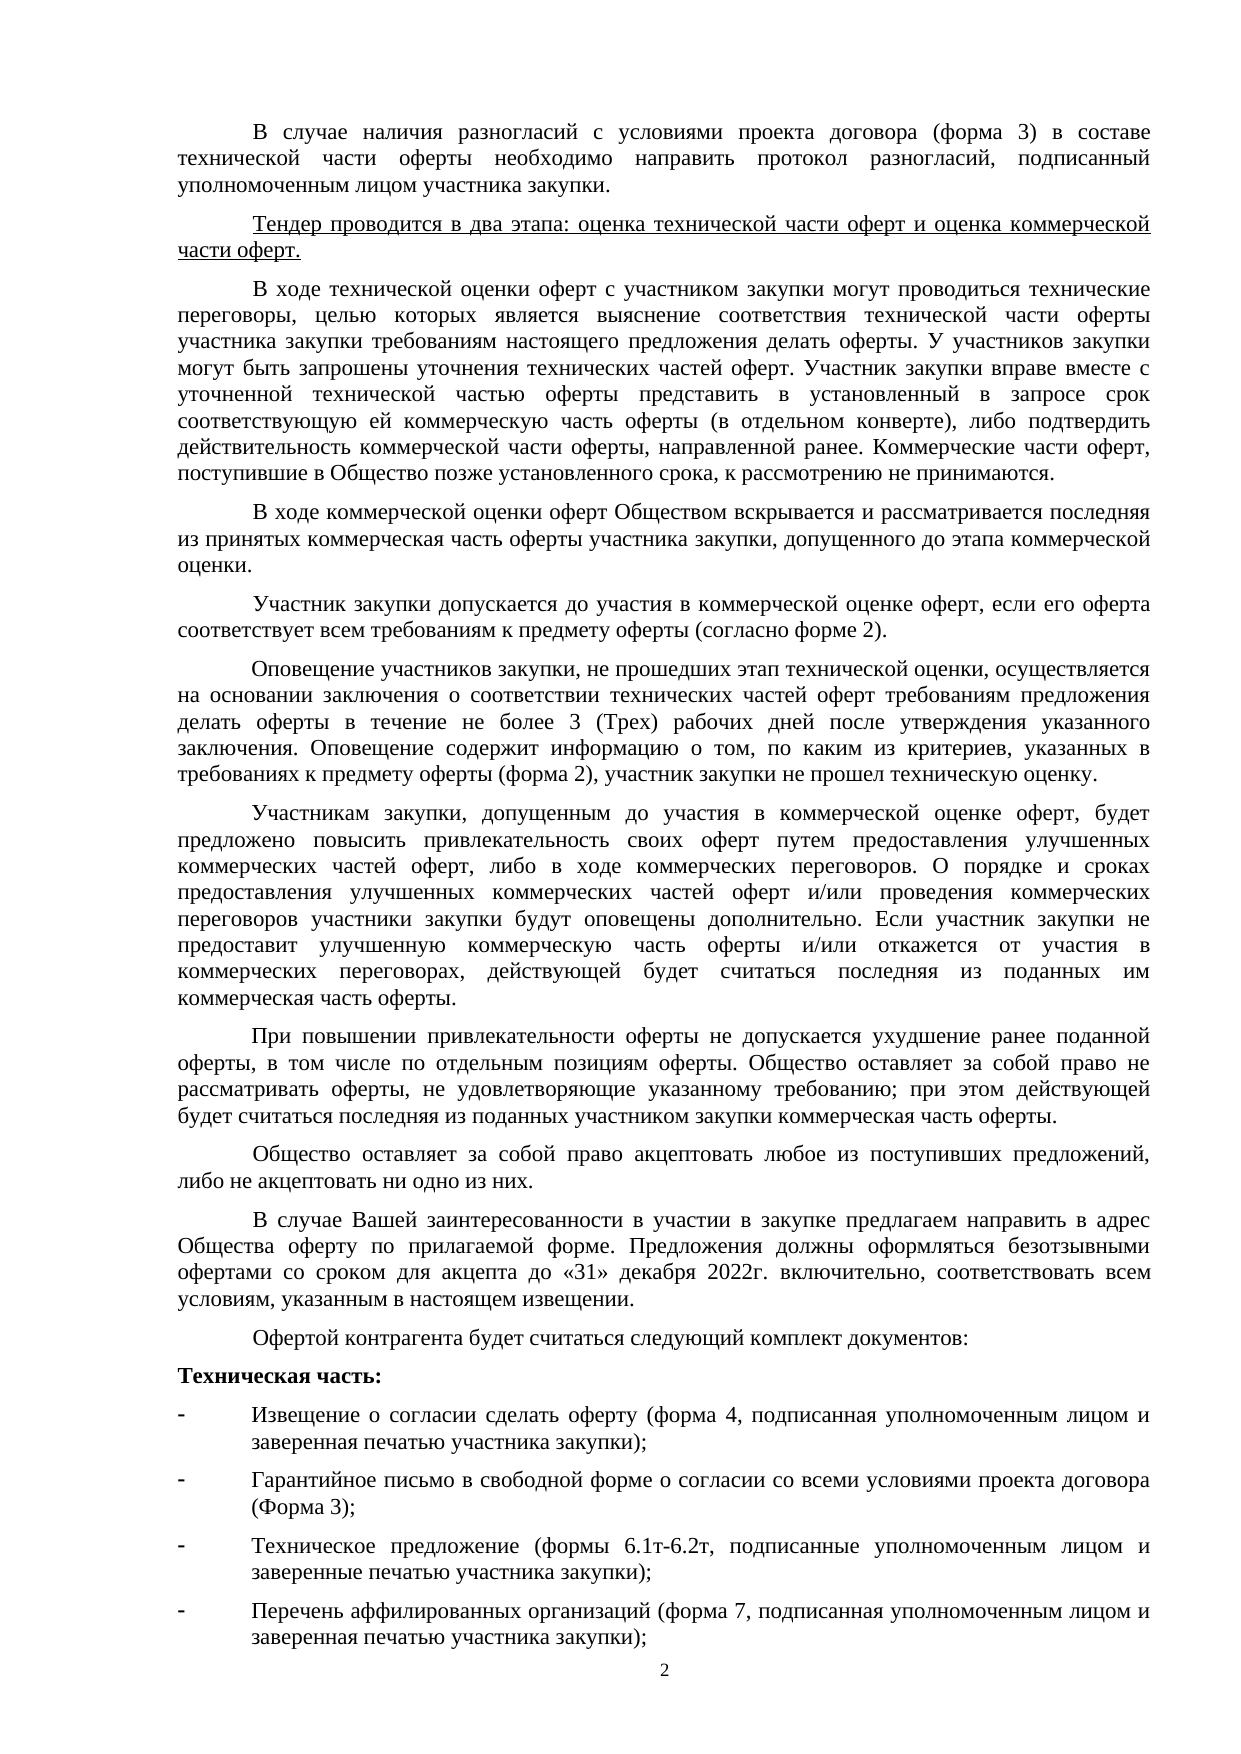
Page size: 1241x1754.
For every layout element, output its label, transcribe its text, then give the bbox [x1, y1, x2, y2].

text Участник закупки допускается до участия в коммерческой оценке оферт, если его оферта соответствует всем требованиям к предмету оферты (согласно форме 2). [177, 590, 1152, 642]
list Оповещение участников закупки, не прошедших этап технической оценки, осуществляется на основании заключения о соответствии технических частей оферт требованиям предложения делать оферты в течение не более 3 (Трех) рабочих дней после утверждения указанного заключения. Оповещение содержит информацию о том, по каким из критериев, указанных в требованиях к предмету оферты (форма 2), участник закупки не прошел техническую оценку. [177, 655, 1152, 787]
text Техническая часть: [177, 1362, 1152, 1389]
text Офертой контрагента будет считаться следующий комплект документов: [177, 1324, 1152, 1350]
list Участникам закупки, допущенным до участия в коммерческой оценке оферт, будет предложено повысить привлекательность своих оферт путем предоставления улучшенных коммерческих частей оферт, либо в ходе коммерческих переговоров. О порядке и сроках предоставления улучшенных коммерческих частей оферт и/или проведения коммерческих переговоров участники закупки будут оповещены дополнительно. Если участник закупки не предоставит улучшенную коммерческую часть оферты и/или откажется от участия в коммерческих переговорах, действующей будет считаться последняя из поданных им коммерческая часть оферты. [177, 799, 1152, 1010]
list Перечень аффилированных организаций (форма 7, подписанная уполномоченным лицом и заверенная печатью участника закупки); [177, 1597, 1152, 1650]
text В случае наличия разногласий с условиями проекта договора (форма 3) в составе технической части оферты необходимо направить протокол разногласий, подписанный уполномоченным лицом участника закупки. [177, 118, 1152, 197]
text В ходе технической оценки оферт с участником закупки могут проводиться технические переговоры, целью которых является выяснение соответствия технической части оферты участника закупки требованиям настоящего предложения делать оферты. У участников закупки могут быть запрошены уточнения технических частей оферт. Участник закупки вправе вместе с уточненной технической частью оферты представить в установленный в запросе срок соответствующую ей коммерческую часть оферты (в отдельном конверте), либо подтвердить действительность коммерческой части оферты, направленной ранее. Коммерческие части оферт, поступившие в Общество позже установленного срока, к рассмотрению не принимаются. [177, 275, 1152, 486]
list Гарантийное письмо в свободной форме о согласии со всеми условиями проекта договора (Форма 3); [177, 1467, 1152, 1519]
text Общество оставляет за собой право акцептовать любое из поступивших предложений, либо не акцептовать ни одно из них. [177, 1141, 1152, 1193]
list Извещение о согласии сделать оферту (форма 4, подписанная уполномоченным лицом и заверенная печатью участника закупки); [177, 1401, 1152, 1454]
text В ходе коммерческой оценки оферт Обществом вскрывается и рассматривается последняя из принятых коммерческая часть оферты участника закупки, допущенного до этапа коммерческой оценки. [177, 498, 1152, 577]
list При повышении привлекательности оферты не допускается ухудшение ранее поданной оферты, в том числе по отдельным позициям оферты. Общество оставляет за собой право не рассматривать оферты, не удовлетворяющие указанному требованию; при этом действующей будет считаться последняя из поданных участником закупки коммерческая часть оферты. [177, 1023, 1152, 1128]
list Техническое предложение (формы 6.1т-6.2т, подписанные уполномоченным лицом и заверенные печатью участника закупки); [177, 1532, 1152, 1584]
text Тендер проводится в два этапа: оценка технической части оферт и оценка коммерческой части оферт. [177, 210, 1152, 262]
text В случае Вашей заинтересованности в участии в закупке предлагаем направить в адрес Общества оферту по прилагаемой форме. Предложения должны оформляться безотзывными офертами со сроком для акцепта до «31» декабря 2022г. включительно, соответствовать всем условиям, указанным в настоящем извещении. [177, 1206, 1152, 1311]
